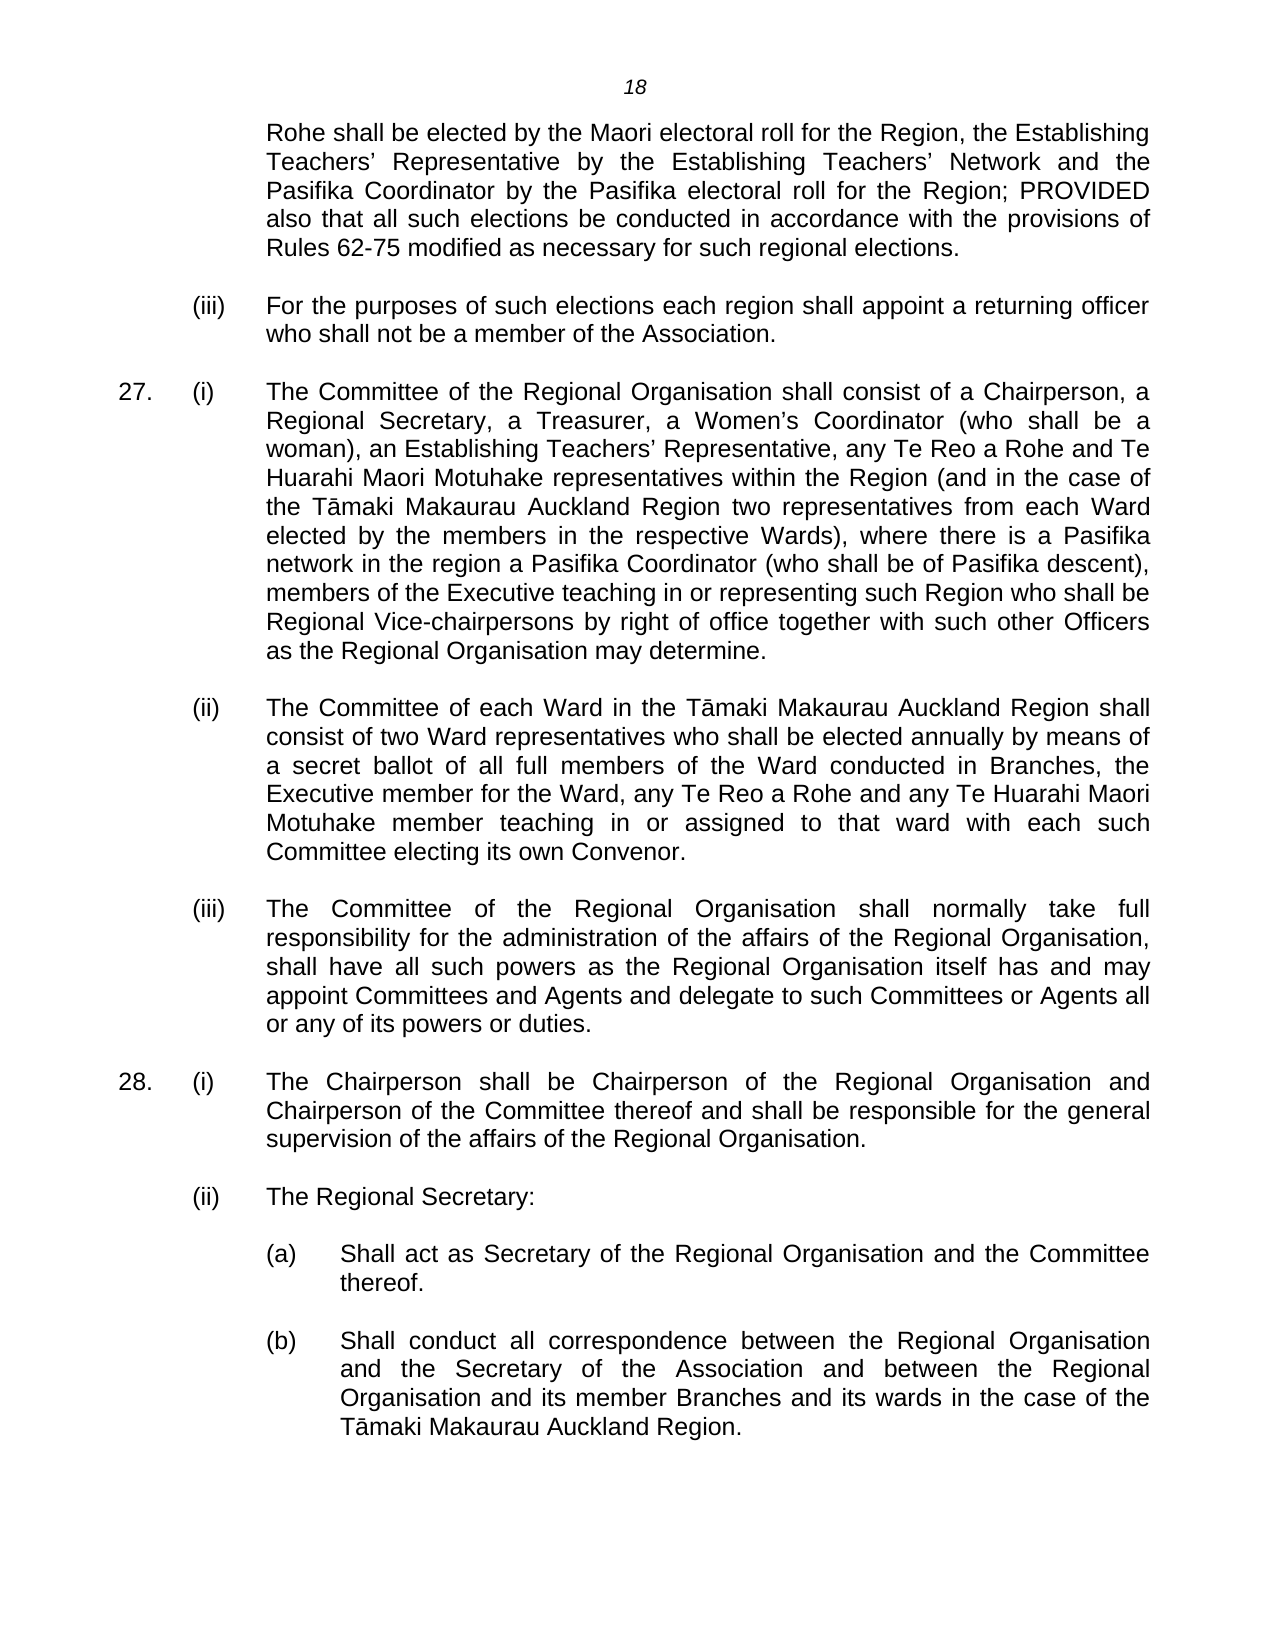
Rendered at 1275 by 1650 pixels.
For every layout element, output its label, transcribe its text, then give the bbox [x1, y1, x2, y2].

text 27. (i) The Committee of the Regional Organisation shall consist of a Chairperson, a Regional Secretary, a Treasurer, a Women’s Coordinator (who shall be a woman), an Establishing Teachers’ Representative, any Te Reo a Rohe and Te Huarahi Maori Motuhake representatives within the Region (and in the case of the Tāmaki Makaurau Auckland Region two representatives from each Ward elected by the members in the respective Wards), where there is a Pasifika network in the region a Pasifika Coordinator (who shall be of Pasifika descent), members of the Executive teaching in or representing such Region who shall be Regional Vice-chairpersons by right of office together with such other Officers as the Regional Organisation may determine. [118, 377, 1152, 664]
text (a) Shall act as Secretary of the Regional Organisation and the Committee thereof. [118, 1239, 1152, 1297]
text (ii) The Committee of each Ward in the Tāmaki Makaurau Auckland Region shall consist of two Ward representatives who shall be elected annually by means of a secret ballot of all full members of the Ward conducted in Branches, the Executive member for the Ward, any Te Reo a Rohe and any Te Huarahi Maori Motuhake member teaching in or assigned to that ward with each such Committee electing its own Convenor. [118, 693, 1152, 866]
text 28. (i) The Chairperson shall be Chairperson of the Regional Organisation and Chairperson of the Committee thereof and shall be responsible for the general supervision of the affairs of the Regional Organisation. [118, 1067, 1152, 1153]
text (iii) The Committee of the Regional Organisation shall normally take full responsibility for the administration of the affairs of the Regional Organisation, shall have all such powers as the Regional Organisation itself has and may appoint Committees and Agents and delegate to such Committees or Agents all or any of its powers or duties. [118, 894, 1152, 1038]
text (iii) For the purposes of such elections each region shall appoint a returning officer who shall not be a member of the Association. [118, 291, 1152, 348]
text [118, 118, 1152, 262]
text (b) Shall conduct all correspondence between the Regional Organisation and the Secretary of the Association and between the Regional Organisation and its member Branches and its wards in the case of the Tāmaki Makaurau Auckland Region. [118, 1326, 1152, 1441]
text (ii) The Regional Secretary: [118, 1182, 1152, 1211]
